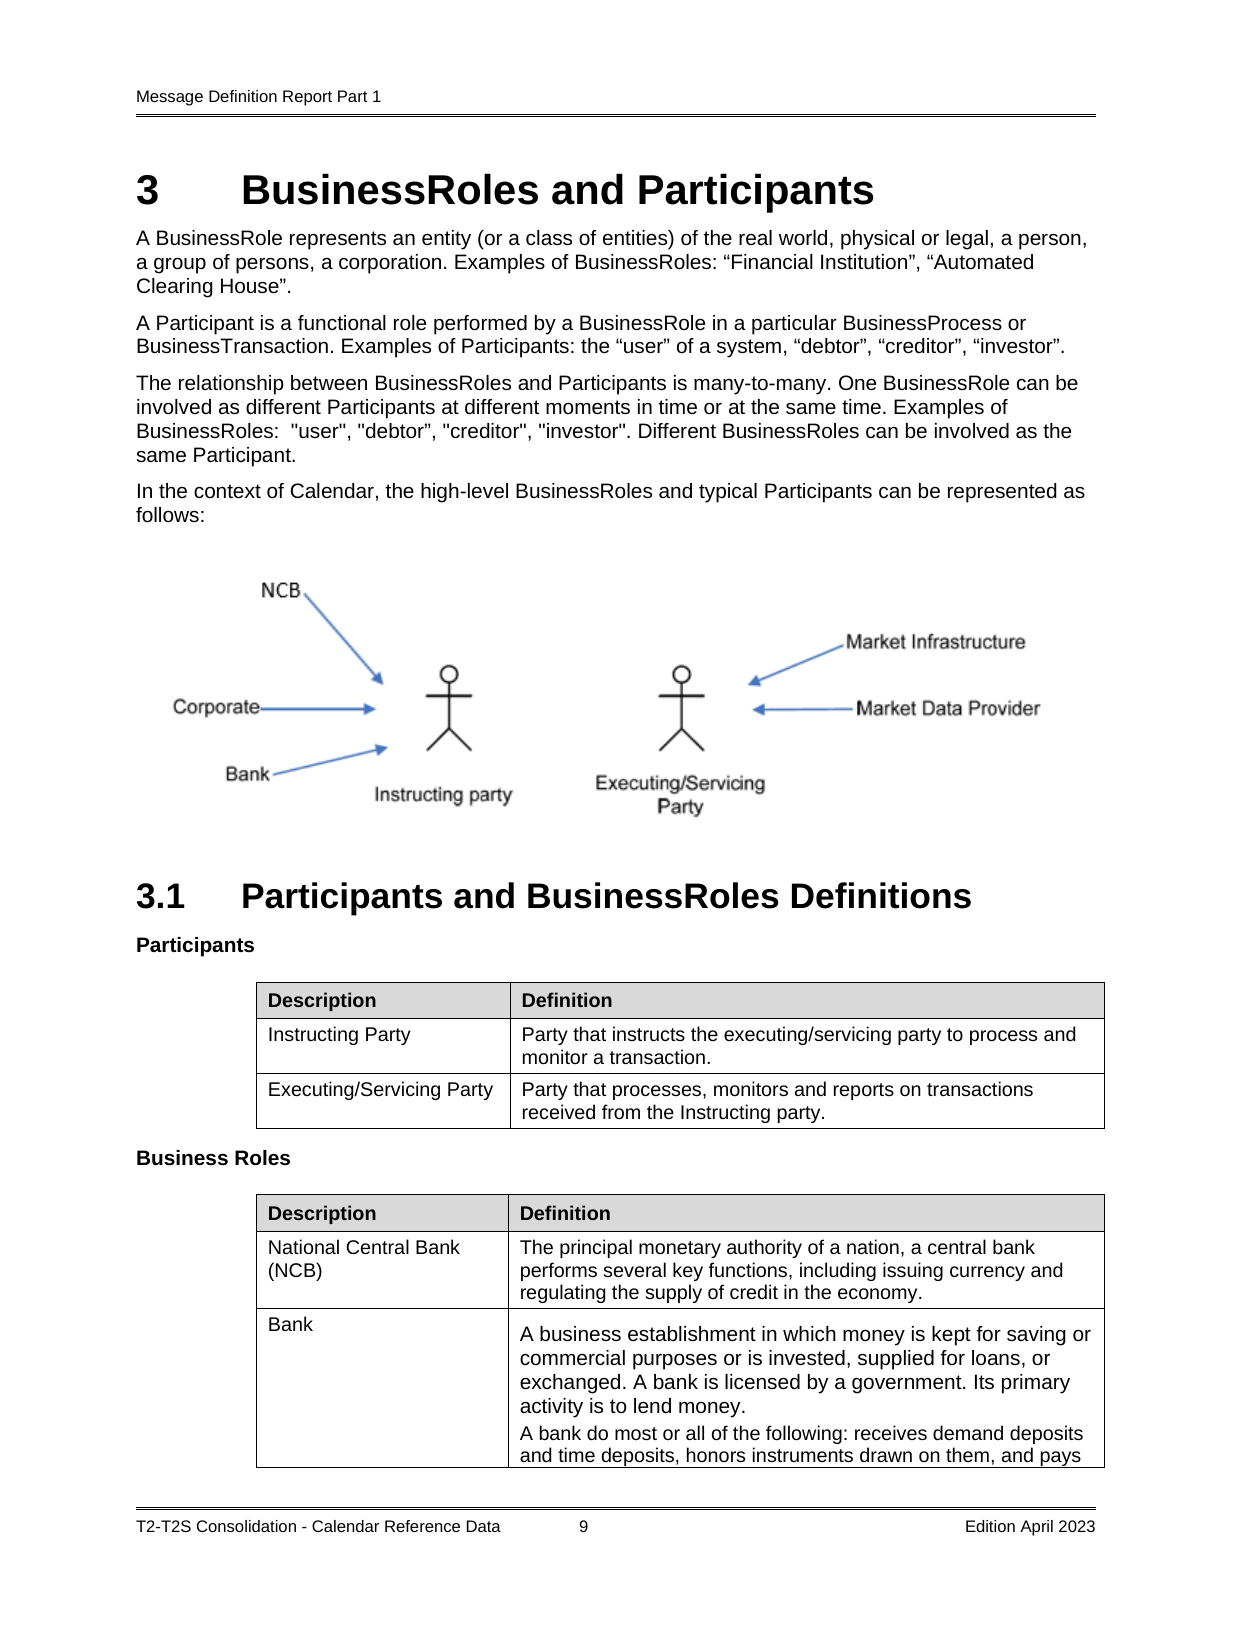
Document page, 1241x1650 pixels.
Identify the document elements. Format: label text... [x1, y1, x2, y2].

text A Participant is a functional role performed by a BusinessRole in a particular BusinessProcess or BusinessTransaction. Examples of Participants: the “user” of a system, “debtor”, “creditor”, “investor”. [136, 310, 1104, 358]
table_header Description [257, 1195, 508, 1231]
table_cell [509, 1309, 1104, 1467]
table_cell National Central Bank (NCB) [257, 1232, 508, 1308]
table_header Definition [511, 983, 1104, 1018]
text The relationship between BusinessRoles and Participants is many-to-many. One BusinessRole can be involved as different Participants at different moments in time or at the same time. Examples of BusinessRoles: "user", "debtor”, "creditor", "investor". Different BusinessRoles can be involved as the same Participant. [136, 371, 1104, 467]
table_cell Party that processes, monitors and reports on transactions received from the Instructing party. [511, 1074, 1104, 1128]
text A BusinessRole represents an entity (or a class of entities) of the real world, physical or legal, a person, a group of persons, a corporation. Examples of BusinessRoles: “Financial Institution”, “Automated Clearing House”. [136, 226, 1104, 298]
table_cell Instructing Party [257, 1019, 510, 1073]
text Business Roles [136, 1145, 1104, 1169]
text Participants [136, 933, 1104, 957]
picture [135, 539, 1089, 851]
table_header Description [257, 983, 510, 1018]
table_cell Bank [257, 1309, 508, 1467]
table_header Definition [509, 1195, 1104, 1231]
subtitle Participants and BusinessRoles Definitions [136, 875, 1104, 916]
table_cell The principal monetary authority of a nation, a central bank performs several key functions, including issuing currency and regulating the supply of credit in the economy. [509, 1232, 1104, 1308]
subtitle BusinessRoles and Participants [136, 166, 1104, 213]
table_cell Executing/Servicing Party [257, 1074, 510, 1128]
text In the context of Calendar, the high-level BusinessRoles and typical Participants can be represented as follows: [136, 479, 1104, 527]
table_cell Party that instructs the executing/servicing party to process and monitor a transaction. [511, 1019, 1104, 1073]
